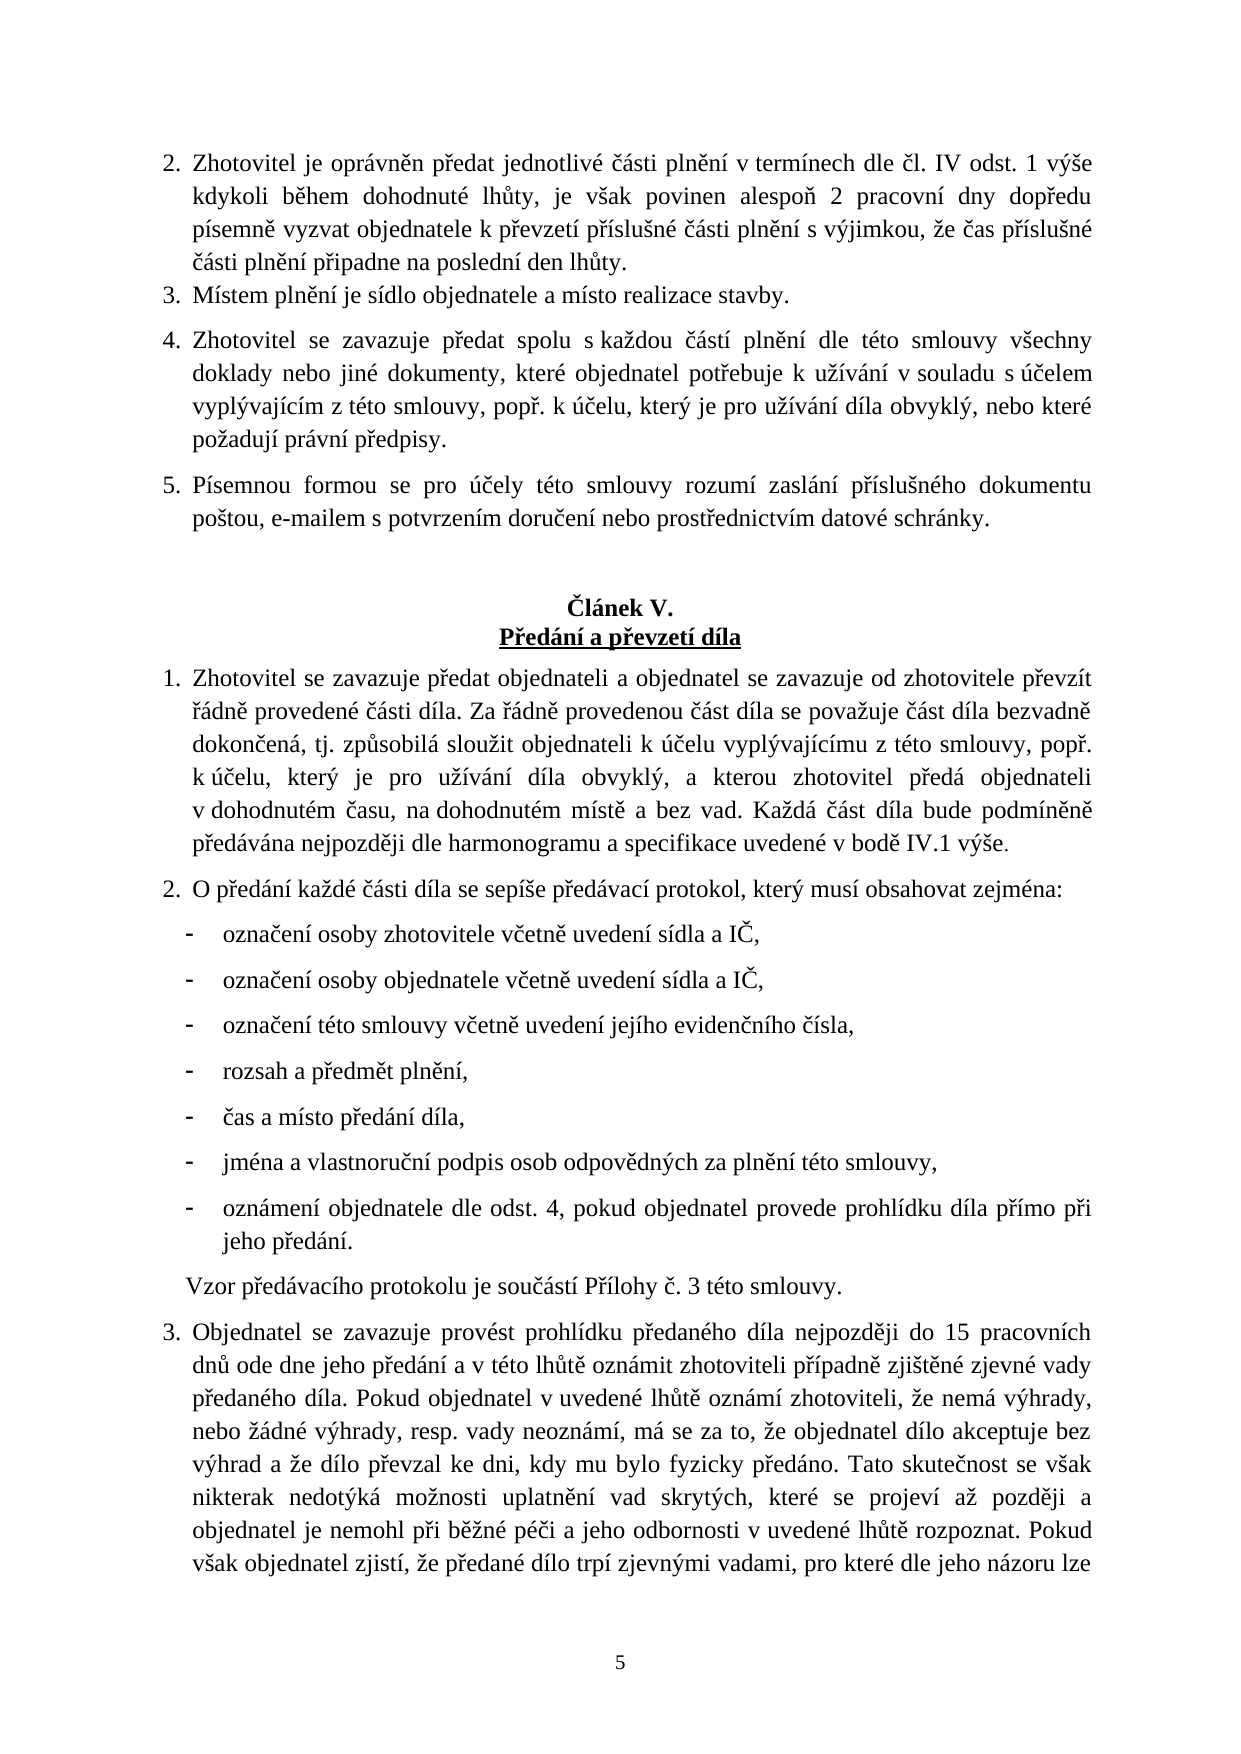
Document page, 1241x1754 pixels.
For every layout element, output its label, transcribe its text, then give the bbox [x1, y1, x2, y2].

list O předání každé části díla se sepíše předávací protokol, který musí obsahovat zejména: [162, 874, 1092, 903]
text Článek V. [148, 593, 1092, 622]
list označení této smlouvy včetně uvedení jejího evidenčního čísla, [185, 1011, 1092, 1039]
list rozsah a předmět plnění, [185, 1056, 1092, 1085]
list Zhotovitel je oprávněn předat jednotlivé části plnění v termínech dle čl. IV odst. 1 výše kdykoli během dohodnuté lhůty, je však povinen alespoň 2 pracovní dny dopředu písemně vyzvat objednatele k převzetí příslušné části plnění s výjimkou, že čas příslušné části plnění připadne na poslední den lhůty. [162, 148, 1092, 276]
text Vzor předávacího protokolu je součástí Přílohy č. 3 této smlouvy. [185, 1271, 1092, 1300]
list Písemnou formou se pro účely této smlouvy rozumí zaslání příslušného dokumentu poštou, e-mailem s potvrzením doručení nebo prostřednictvím datové schránky. [162, 470, 1092, 532]
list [162, 1317, 1092, 1577]
list označení osoby zhotovitele včetně uvedení sídla a IČ, [185, 919, 1092, 948]
list Zhotovitel se zavazuje předat spolu s každou částí plnění dle této smlouvy všechny doklady nebo jiné dokumenty, které objednatel potřebuje k užívání v souladu s účelem vyplývajícím z této smlouvy, popř. k účelu, který je pro užívání díla obvyklý, nebo které požadují právní předpisy. [162, 325, 1092, 453]
text Předání a převzetí díla [148, 622, 1092, 651]
list Zhotovitel se zavazuje předat objednateli a objednatel se zavazuje od zhotovitele převzít řádně provedené části díla. Za řádně provedenou část díla se považuje část díla bezvadně dokončená, tj. způsobilá sloužit objednateli k účelu vyplývajícímu z této smlouvy, popř. k účelu, který je pro užívání díla obvyklý, a kterou zhotovitel předá objednateli v dohodnutém času, na dohodnutém místě a bez vad. Každá část díla bude podmíněně předávána nejpozději dle harmonogramu a specifikace uvedené v bodě IV.1 výše. [162, 663, 1092, 857]
list jména a vlastnoruční podpis osob odpovědných za plnění této smlouvy, [185, 1147, 1092, 1176]
list označení osoby objednatele včetně uvedení sídla a IČ, [185, 965, 1092, 994]
list oznámení objednatele dle odst. 4, pokud objednatel provede prohlídku díla přímo při jeho předání. [185, 1193, 1092, 1254]
list čas a místo předání díla, [185, 1102, 1092, 1130]
list Místem plnění je sídlo objednatele a místo realizace stavby. [162, 280, 1092, 308]
